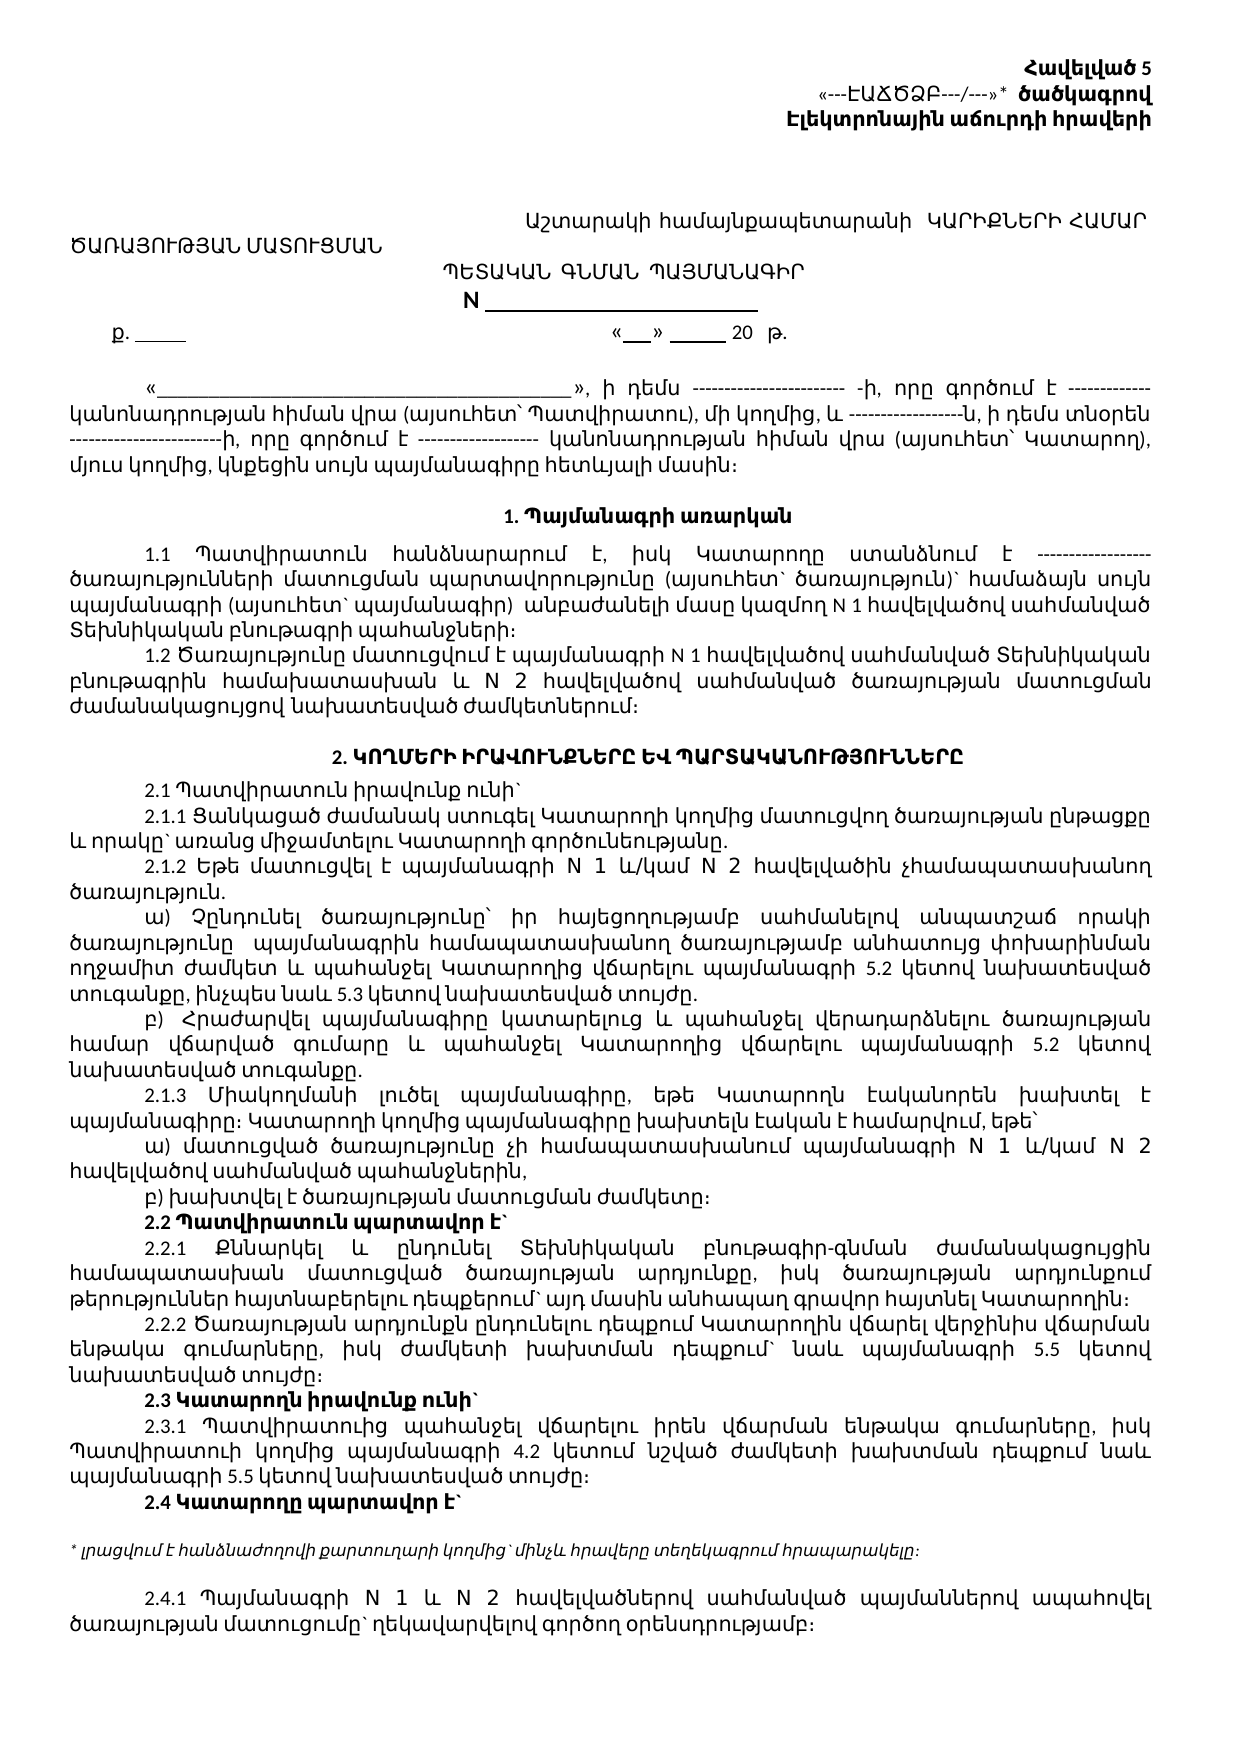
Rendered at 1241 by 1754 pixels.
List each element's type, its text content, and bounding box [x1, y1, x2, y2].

text Էլեկտրոնային աճուրդի հրավերի [69, 106, 1152, 132]
text 1.1 Պատվիրատուն հանձնարարում է, իսկ Կատարողը ստանձնում է ------------------ ծառայությունների մատուցման պարտավորությունը (այսուհետ` ծառայություն)` համաձայն սույն պայմանագրի (այսուհետ` պայմանագիր) անբաժանելի մասը կազմող N 1 հավելվածով սահմանված Տեխնիկական բնութագրի պահանջների։ [69, 541, 1152, 643]
text բ) Հրաժարվել պայմանագիրը կատարելուց և պահանջել վերադարձնելու ծառայության համար վճարված գումարը և պահանջել Կատարողից վճարելու պայմանագրի 5.2 կետով նախատեսված տուգանքը. [69, 1006, 1152, 1082]
text 2.3.1 Պատվիրատուից պահանջել վճարելու իրեն վճարման ենթակա գումարները, իսկ Պատվիրատուի կողմից պայմանագրի 4.2 կետում նշված ժամկետի խախտման դեպքում նաև պայմանագրի 5.5 կետով նախատեսված տույժը։ [69, 1413, 1152, 1489]
text * լրացվում է հանձնաժողովի քարտուղարի կողմից` մինչև հրավերը տեղեկագրում հրապարակելը: [69, 1540, 1152, 1560]
text 2.1 Պատվիրատուն իրավունք ունի` [69, 777, 1152, 803]
text «________________________________________», ի դեմս ------------------------ -ի, որը գործում է ------------- կանոնադրության հիման վրա (այսուհետ՝ Պատվիրատու), մի կողմից, և ------------------ն, ի դեմս տնօրեն ------------------------ի, որը գործում է ------------------- կանոնադրության հիման վրա (այսուհետ՝ Կատարող), մյուս կողմից, կնքեցին սույն պայմանագիրը հետևյալի մասին։ [69, 371, 1152, 477]
text 2.3 Կատարողն իրավունք ունի` [69, 1387, 1152, 1413]
text 1.2 Ծառայությունը մատուցվում է պայմանագրի N 1 հավելվածով սահմանված Տեխնիկական բնութագրին համախատասխան և N 2 հավելվածով սահմանված ծառայության մատուցման ժամանակացույցով նախատեսված ժամկետներում։ [69, 643, 1152, 719]
text ք. « » 20 թ. [69, 315, 1152, 345]
text 2.1.3 Միակողմանի լուծել պայմանագիրը, եթե Կատարողն էականորեն խախտել է պայմանագիրը։ Կատարողի կողմից պայմանագիրը խախտելն էական է համարվում, եթե՝ [69, 1082, 1152, 1133]
text 2. ԿՈՂՄԵՐԻ ԻՐԱՎՈՒՆՔՆԵՐԸ ԵՎ ՊԱՐՏԱԿԱՆՈՒԹՅՈՒՆՆԵՐԸ [69, 744, 1152, 770]
text N [54, 284, 1152, 315]
text 2.2.1 Քննարկել և ընդունել Տեխնիկական բնութագիր-գնման ժամանակացույցին համապատասխան մատուցված ծառայության արդյունքը, իսկ ծառայության արդյունքում թերություններ հայտնաբերելու դեպքերում` այդ մասին անհապաղ գրավոր հայտնել Կատարողին։ [69, 1235, 1152, 1311]
text բ) խախտվել է ծառայության մատուցման ժամկետը։ [69, 1184, 1152, 1209]
text 2.2.2 Ծառայության արդյունքն ընդունելու դեպքում Կատարողին վճարել վերջինիս վճարման ենթակա գումարները, իսկ ժամկետի խախտման դեպքում` նաև պայմանագրի 5.5 կետով նախատեսված տույժը։ [69, 1311, 1152, 1387]
text «---ԷԱՃԾՁԲ---/---»* ծածկագրով [69, 81, 1152, 106]
text 1. Պայմանագրի առարկան [69, 503, 1152, 528]
text 2.4.1 Պայմանագրի N 1 և N 2 հավելվածներով սահմանված պայմաններով ապահովել ծառայության մատուցումը` ղեկավարվելով գործող օրենսդրությամբ։ [69, 1586, 1152, 1636]
text ա) մատուցված ծառայությունը չի համապատասխանում պայմանագրի N 1 և/կամ N 2 հավելվածով սահմանված պահանջներին, [69, 1133, 1152, 1184]
text Հավելված 5 [69, 56, 1152, 81]
text 2.2 Պատվիրատուն պարտավոր է` [69, 1209, 1152, 1235]
text ա) Չընդունել ծառայությունը՝ իր հայեցողությամբ սահմանելով անպատշաճ որակի ծառայությունը պայմանագրին համապատասխանող ծառայությամբ անհատույց փոխարինման ողջամիտ ժամկետ և պահանջել Կատարողից վճարելու պայմանագրի 5.2 կետով նախատեսված տուգանքը, ինչպես նաև 5.3 կետով նախատեսված տույժը. [69, 904, 1152, 1006]
text 2.1.1 Ցանկացած ժամանակ ստուգել Կատարողի կողմից մատուցվող ծառայության ընթացքը և որակը` առանց միջամտելու Կատարողի գործունեությանը. [69, 803, 1152, 854]
text 2.4 Կատարողը պարտավոր է` [69, 1489, 1152, 1514]
text Աշտարակի համայնքապետարանի ԿԱՐԻՔՆԵՐԻ ՀԱՄԱՐ ԾԱՌԱՅՈՒԹՅԱՆ ՄԱՏՈՒՑՄԱՆ [69, 208, 1152, 259]
text ՊԵՏԱԿԱՆ ԳՆՄԱՆ ՊԱՅՄԱՆԱԳԻՐ [364, 259, 1152, 284]
text 2.1.2 Եթե մատուցվել է պայմանագրի N 1 և/կամ N 2 հավելվածին չհամապատասխանող ծառայություն. [69, 854, 1152, 904]
